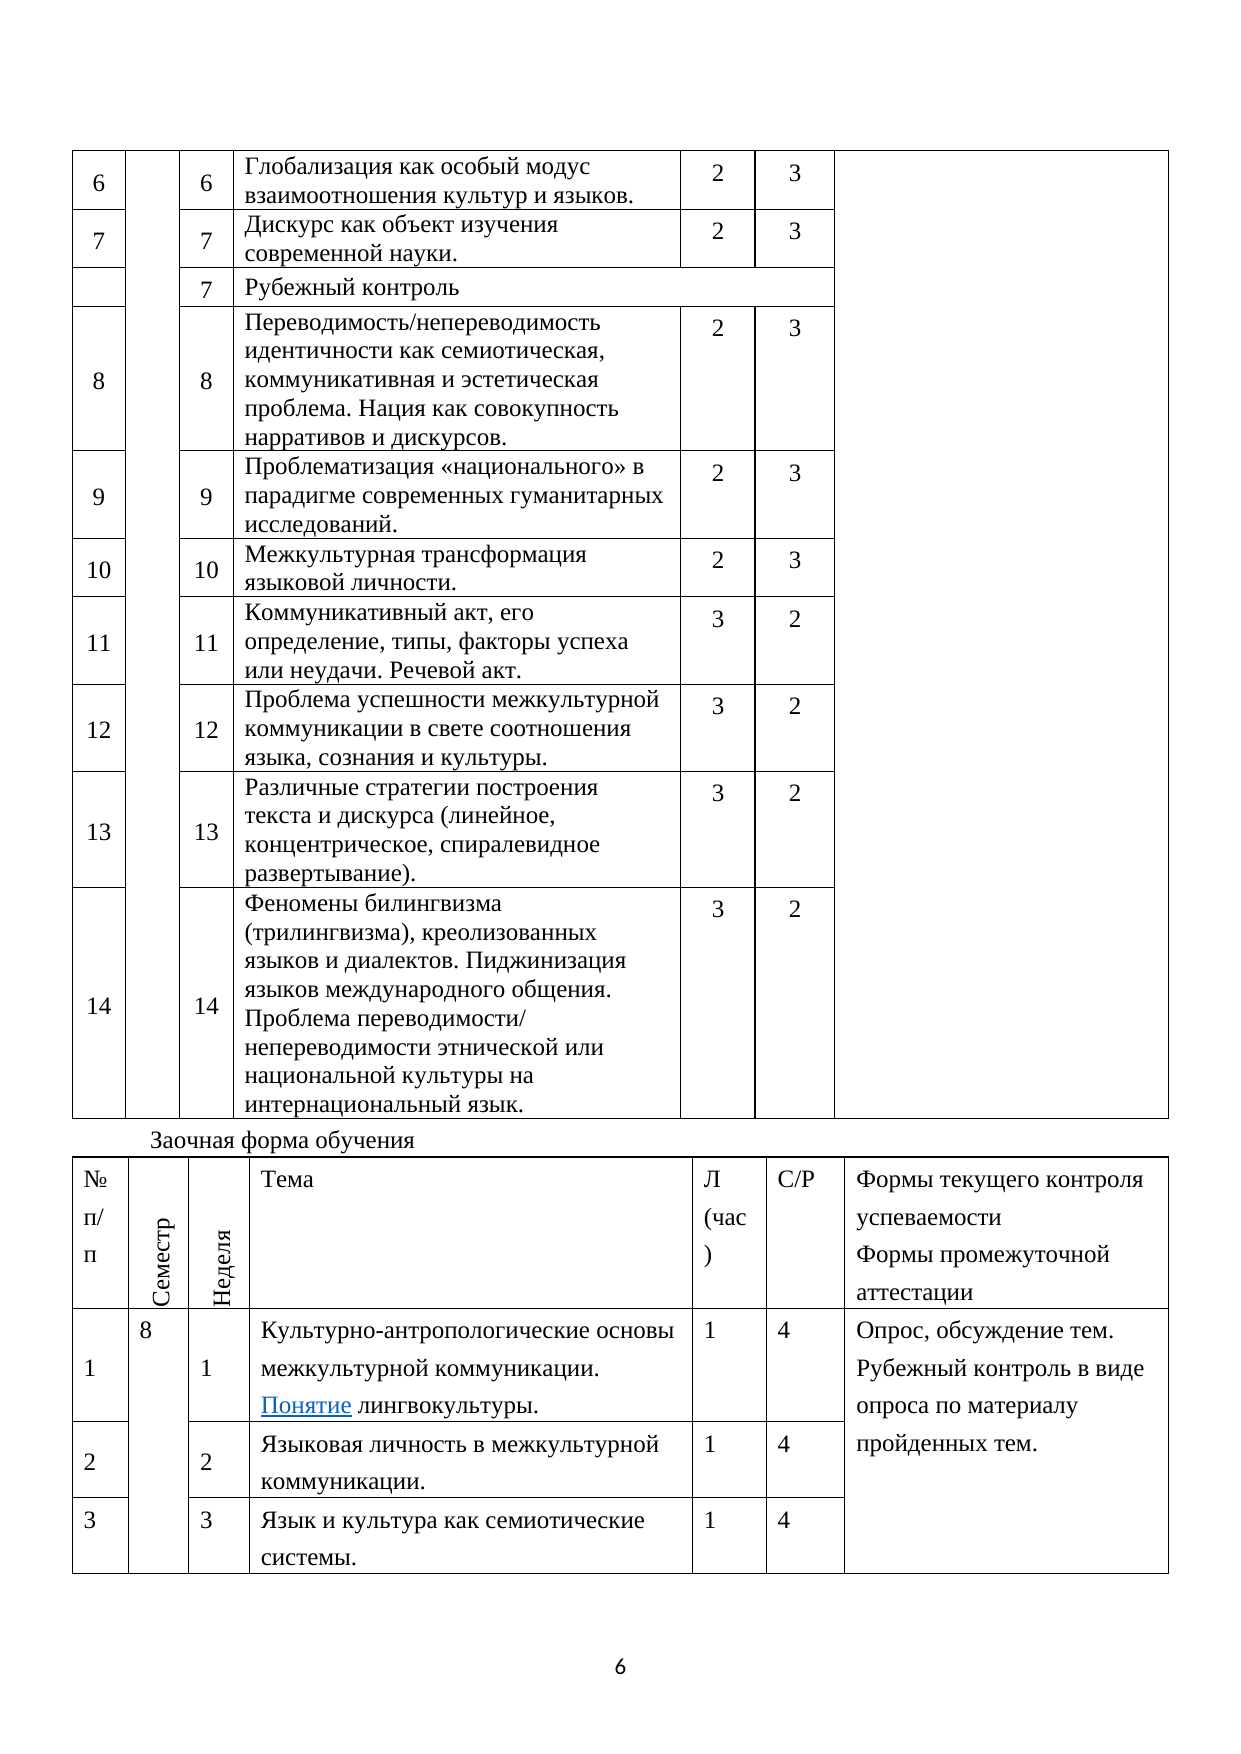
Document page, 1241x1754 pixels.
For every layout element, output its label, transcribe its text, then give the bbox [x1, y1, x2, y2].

table_cell 12 [73, 685, 125, 771]
table_cell 3 [756, 151, 834, 208]
table_cell Проблематизация «национального» в парадигме современных гуманитарных исследований. [234, 451, 680, 538]
table_cell 9 [180, 451, 233, 538]
table_cell 3 [73, 1498, 128, 1573]
table_cell 3 [189, 1498, 249, 1573]
table_cell 3 [756, 307, 834, 450]
table_cell 14 [73, 888, 125, 1118]
table_header Неделя [189, 1158, 249, 1307]
table_cell 1 [189, 1309, 249, 1421]
table_cell 3 [681, 597, 754, 683]
table_cell 2 [756, 772, 834, 887]
table_cell 11 [180, 597, 233, 683]
table_cell Дискурс как объект изучения современной науки. [234, 210, 680, 267]
table_cell 2 [189, 1422, 249, 1497]
table_cell 2 [681, 451, 754, 538]
table_cell 3 [681, 685, 754, 771]
table_cell 1 [693, 1309, 766, 1421]
table_cell 13 [73, 772, 125, 887]
table_cell 2 [756, 888, 834, 1118]
table_cell 10 [73, 539, 125, 596]
table_cell 3 [756, 451, 834, 538]
table_cell 6 [73, 151, 125, 208]
table_cell 7 [73, 210, 125, 267]
table_cell 11 [73, 597, 125, 683]
table_header С/Р [767, 1158, 844, 1307]
table_cell 12 [180, 685, 233, 771]
table_cell 6 [180, 151, 233, 208]
table_cell 1 [693, 1422, 766, 1497]
table_header Формы текущего контроля успеваемости Формы промежуточной аттестации [845, 1158, 1168, 1307]
table_cell Опрос, обсуждение тем. Рубежный контроль в виде опроса по материалу пройденных тем. [845, 1309, 1168, 1573]
table_cell 2 [681, 539, 754, 596]
table_cell 3 [681, 772, 754, 887]
table_cell 3 [681, 888, 754, 1118]
table_cell 4 [767, 1422, 844, 1497]
table_cell Язык и культура как семиотические системы. [250, 1498, 692, 1573]
table_header Тема [250, 1158, 692, 1307]
table_cell 8 [73, 307, 125, 450]
table_cell 1 [73, 1309, 128, 1421]
table_cell Культурно-антропологические основы межкультурной коммуникации. Понятие лингвокультуры. [250, 1309, 692, 1421]
table_cell 4 [767, 1498, 844, 1573]
table_cell Проблема успешности межкультурной коммуникации в свете соотношения языка, сознания и культуры. [234, 685, 680, 771]
table_header Л (час) [693, 1158, 766, 1307]
table_cell 8 [129, 1309, 188, 1573]
table_cell Феномены билингвизма (трилингвизма), креолизованных языков и диалектов. Пиджинизация языков международного общения. Проблема переводимости/ непереводимости этнической или национальной культуры на интернациональный язык. [234, 888, 680, 1118]
table_cell 14 [180, 888, 233, 1118]
table_cell Межкультурная трансформация языковой личности. [234, 539, 680, 596]
table_header Семестр [129, 1158, 188, 1307]
text Заочная форма обучения [150, 1119, 1090, 1156]
table_cell Глобализация как особый модус взаимоотношения культур и языков. [234, 151, 680, 208]
table_cell 2 [681, 307, 754, 450]
table_cell 13 [180, 772, 233, 887]
table_cell 7 [180, 210, 233, 267]
table_cell Различные стратегии построения текста и дискурса (линейное, концентрическое, спиралевидное развертывание). [234, 772, 680, 887]
table_cell 1 [693, 1498, 766, 1573]
table_cell 4 [767, 1309, 844, 1421]
table_cell Рубежный контроль [234, 268, 834, 306]
table_cell 2 [756, 685, 834, 771]
table_header № п/п [73, 1158, 128, 1307]
table_cell Коммуникативный акт, его определение, типы, факторы успеха или неудачи. Речевой акт. [234, 597, 680, 683]
table_cell 8 [180, 307, 233, 450]
table_cell 2 [681, 210, 754, 267]
table_cell Языковая личность в межкультурной коммуникации. [250, 1422, 692, 1497]
table_cell 7 [180, 268, 233, 306]
table_cell 10 [180, 539, 233, 596]
table_cell 2 [73, 1422, 128, 1497]
table_cell 3 [756, 539, 834, 596]
table_cell 2 [681, 151, 754, 208]
table_cell [73, 268, 125, 306]
table_cell 2 [756, 597, 834, 683]
table_cell 9 [73, 451, 125, 538]
table_cell Переводимость/непереводимость идентичности как семиотическая, коммуникативная и эстетическая проблема. Нация как совокупность нарративов и дискурсов. [234, 307, 680, 450]
table_cell 3 [756, 210, 834, 267]
